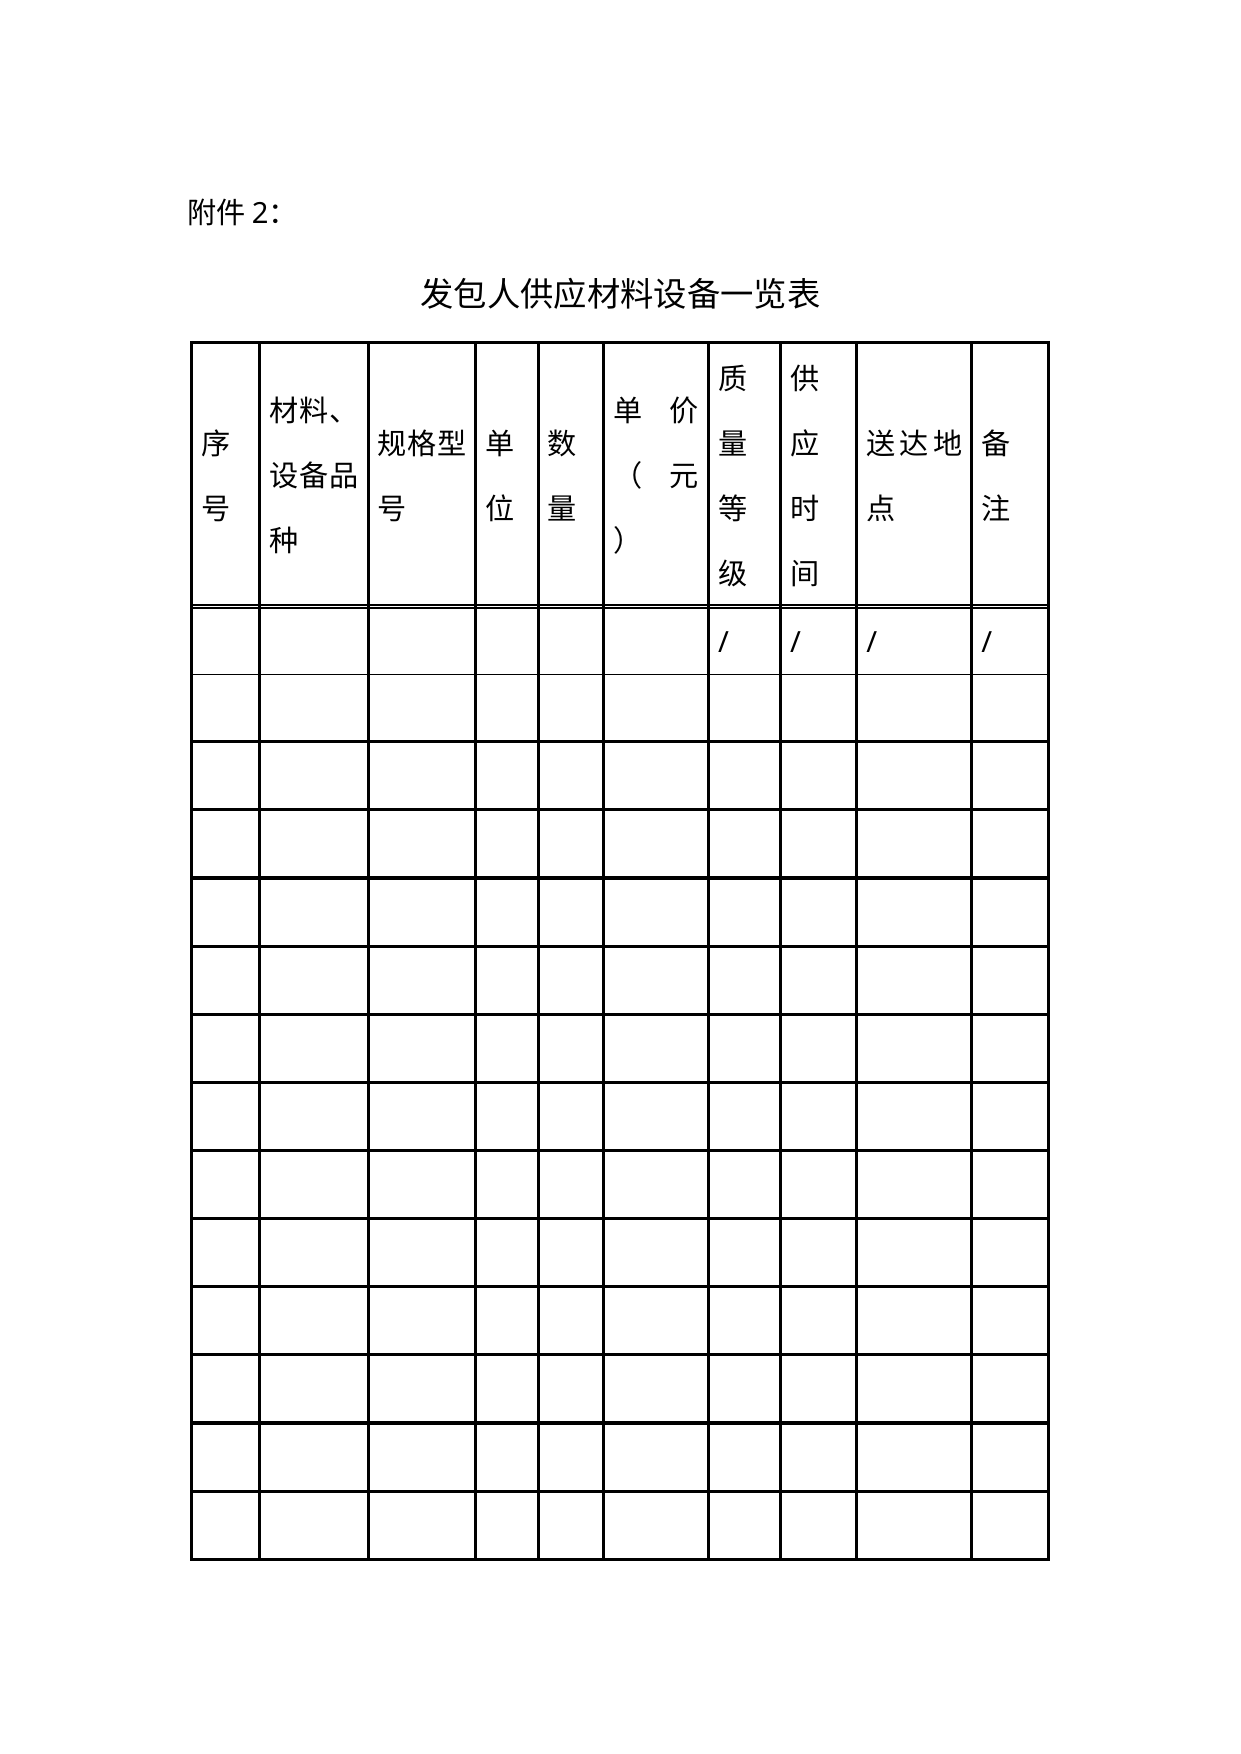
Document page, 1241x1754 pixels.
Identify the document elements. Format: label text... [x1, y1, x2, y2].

table_cell [477, 1220, 537, 1285]
table_cell [261, 1288, 367, 1353]
table_cell [782, 1425, 855, 1489]
table_cell [605, 609, 707, 673]
table_cell [973, 948, 1047, 1013]
table_cell [193, 675, 258, 740]
table_cell [858, 1493, 970, 1558]
table_cell [973, 1152, 1047, 1217]
table_cell [477, 880, 537, 944]
table_cell [540, 1288, 602, 1353]
table_header 数量 [540, 344, 602, 604]
table_cell [973, 1493, 1047, 1558]
table_cell [605, 1356, 707, 1421]
table_cell [193, 880, 258, 944]
table_cell [370, 743, 474, 808]
table_header 单位 [477, 344, 537, 604]
table_header 质量等级 [710, 344, 779, 604]
table_cell [540, 1493, 602, 1558]
table_cell [540, 811, 602, 876]
table_cell [710, 811, 779, 876]
table_cell [477, 1152, 537, 1217]
table_cell [973, 1220, 1047, 1285]
table_cell [193, 811, 258, 876]
table_cell [973, 880, 1047, 944]
table_cell [605, 1493, 707, 1558]
text 附件2： [187, 178, 1053, 243]
table_cell [261, 811, 367, 876]
table_cell [540, 1152, 602, 1217]
table_cell [261, 880, 367, 944]
table_header 备注 [973, 344, 1047, 604]
table_cell [710, 1356, 779, 1421]
table_cell [540, 948, 602, 1013]
table_cell [782, 948, 855, 1013]
table_cell [782, 1220, 855, 1285]
table_cell [858, 880, 970, 944]
table_cell [540, 1084, 602, 1149]
table_cell [858, 743, 970, 808]
table_cell [605, 1220, 707, 1285]
table_cell [605, 811, 707, 876]
table_cell [858, 1152, 970, 1217]
table_cell [370, 675, 474, 740]
table_cell [973, 1288, 1047, 1353]
table_cell [540, 1220, 602, 1285]
table_header 单价（元） [605, 344, 707, 604]
table_cell [605, 675, 707, 740]
table_cell [710, 675, 779, 740]
table_cell [858, 675, 970, 740]
table_cell [370, 1152, 474, 1217]
table_cell [261, 743, 367, 808]
table_cell [477, 675, 537, 740]
table_cell [193, 1152, 258, 1217]
table_cell / [858, 609, 970, 673]
table_cell [261, 1493, 367, 1558]
table_cell [710, 1016, 779, 1081]
table_cell [477, 743, 537, 808]
table_cell [193, 1084, 258, 1149]
table_cell [261, 609, 367, 673]
table_cell [710, 1425, 779, 1489]
table_cell [477, 1425, 537, 1489]
table_cell [710, 1288, 779, 1353]
table_cell [261, 1016, 367, 1081]
table_cell [477, 811, 537, 876]
table_cell [782, 1288, 855, 1353]
table_cell [540, 675, 602, 740]
table_cell [193, 609, 258, 673]
table_cell [370, 1356, 474, 1421]
table_cell [782, 1084, 855, 1149]
table_cell [710, 1493, 779, 1558]
table_cell [782, 1016, 855, 1081]
table_cell / [973, 609, 1047, 673]
table_cell [370, 609, 474, 673]
table_cell [370, 1220, 474, 1285]
table_cell [858, 1016, 970, 1081]
table_cell [782, 811, 855, 876]
table_cell [370, 1288, 474, 1353]
table_cell [193, 743, 258, 808]
table_cell [710, 880, 779, 944]
table_cell [973, 1356, 1047, 1421]
table_cell / [782, 609, 855, 673]
table_cell [710, 1152, 779, 1217]
table_cell [261, 948, 367, 1013]
table_cell [605, 1084, 707, 1149]
table_header 规格型号 [370, 344, 474, 604]
table_cell [370, 1016, 474, 1081]
table_cell [193, 1356, 258, 1421]
table_cell [540, 1016, 602, 1081]
table_cell [193, 948, 258, 1013]
table_cell [710, 948, 779, 1013]
table_cell [540, 880, 602, 944]
table_cell [710, 1220, 779, 1285]
table_cell [193, 1493, 258, 1558]
table_cell [540, 743, 602, 808]
table_cell [605, 880, 707, 944]
table_cell [858, 1425, 970, 1489]
table_cell [540, 609, 602, 673]
table_cell [605, 743, 707, 808]
table_cell [477, 1493, 537, 1558]
table_cell [370, 948, 474, 1013]
table_cell [261, 1425, 367, 1489]
table_cell [193, 1220, 258, 1285]
table_cell [973, 743, 1047, 808]
table_cell [973, 1425, 1047, 1489]
table_cell [858, 948, 970, 1013]
table_cell [370, 1084, 474, 1149]
table_header 材料、设备品种 [261, 344, 367, 604]
table_cell [261, 1356, 367, 1421]
table_cell [605, 1016, 707, 1081]
table_cell [858, 1084, 970, 1149]
table_cell [710, 1084, 779, 1149]
table_cell [370, 1425, 474, 1489]
table_cell [193, 1016, 258, 1081]
table_cell [858, 1356, 970, 1421]
table_cell [605, 948, 707, 1013]
table_cell [477, 948, 537, 1013]
table_cell [973, 811, 1047, 876]
table_cell [782, 1493, 855, 1558]
table_cell [973, 1084, 1047, 1149]
table_cell [540, 1356, 602, 1421]
text 发包人供应材料设备一览表 [187, 259, 1053, 324]
table_header 序号 [193, 344, 258, 604]
table_cell [782, 1152, 855, 1217]
table_cell [477, 609, 537, 673]
table_cell [605, 1425, 707, 1489]
table_cell [782, 1356, 855, 1421]
table_cell [710, 743, 779, 808]
table_cell [858, 1288, 970, 1353]
table_header 供应时间 [782, 344, 855, 604]
table_cell [370, 1493, 474, 1558]
table_cell [605, 1288, 707, 1353]
table_cell [605, 1152, 707, 1217]
table_cell [858, 1220, 970, 1285]
table_cell [261, 675, 367, 740]
table_cell [477, 1356, 537, 1421]
table_cell [261, 1152, 367, 1217]
table_cell [782, 675, 855, 740]
table_cell [261, 1084, 367, 1149]
table_cell [261, 1220, 367, 1285]
table_cell [370, 811, 474, 876]
table_cell [782, 743, 855, 808]
table_cell [193, 1425, 258, 1489]
table_cell [540, 1425, 602, 1489]
table_cell [858, 811, 970, 876]
table_cell [193, 1288, 258, 1353]
table_cell [477, 1084, 537, 1149]
table_cell [973, 1016, 1047, 1081]
table_cell [477, 1288, 537, 1353]
table_cell [370, 880, 474, 944]
table_cell [477, 1016, 537, 1081]
table_cell [973, 675, 1047, 740]
table_cell / [710, 609, 779, 673]
table_header 送达地点 [858, 344, 970, 604]
table_cell [782, 880, 855, 944]
